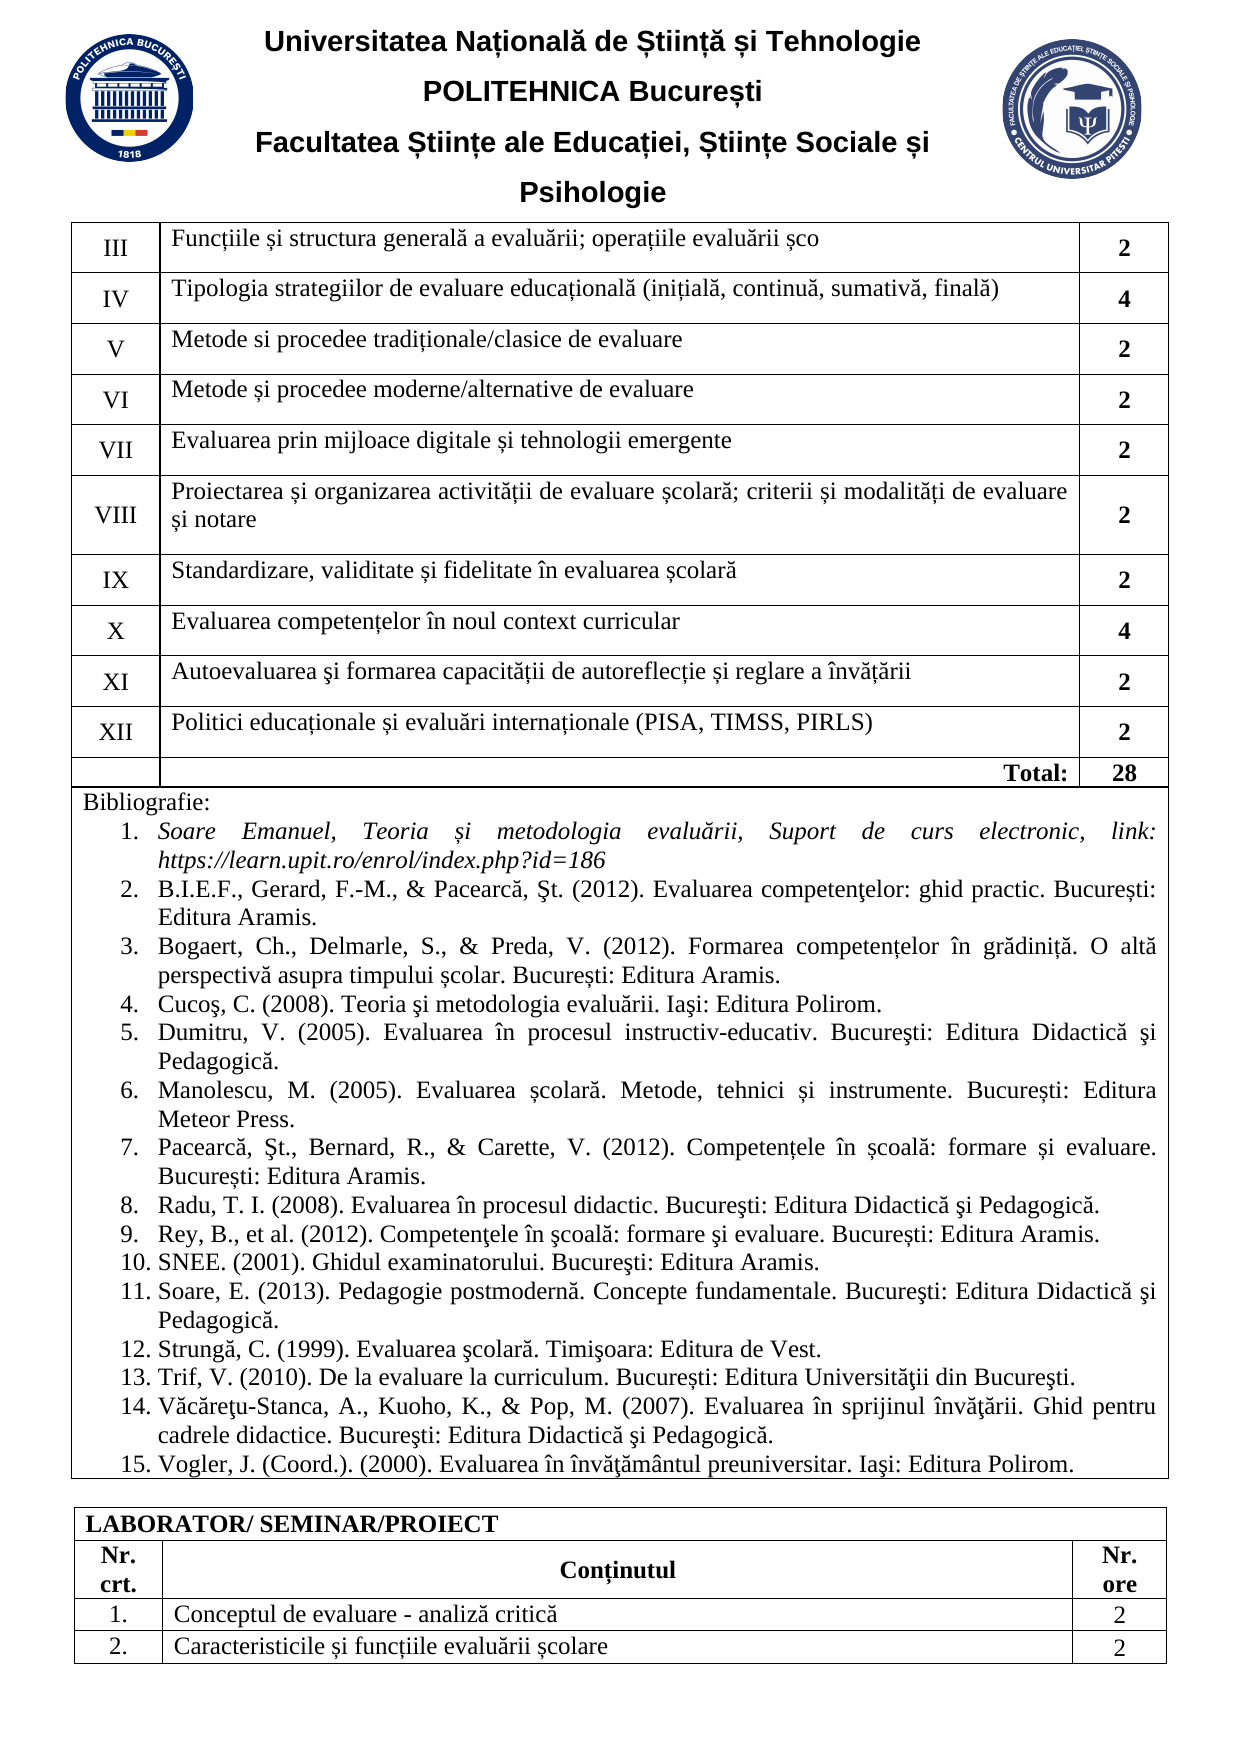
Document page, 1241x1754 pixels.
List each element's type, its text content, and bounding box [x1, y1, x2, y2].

table_cell 1. [75, 1599, 162, 1630]
table_cell Proiectarea și organizarea activității de evaluare școlară; criterii și modalități de evaluare și notare [161, 476, 1079, 554]
table_cell XII [72, 707, 159, 757]
picture [65, 34, 193, 162]
table_cell III [72, 223, 159, 272]
table_cell 4 [1080, 273, 1168, 323]
table_cell 2 [1080, 476, 1168, 554]
table_cell 2 [1080, 375, 1168, 424]
table_cell Politici educaționale și evaluări internaționale (PISA, TIMSS, PIRLS) [161, 707, 1079, 757]
table_cell Standardizare, validitate și fidelitate în evaluarea școlară [161, 555, 1079, 605]
table_cell X [72, 606, 159, 655]
table_cell VIII [72, 476, 159, 554]
table_cell VII [72, 425, 159, 475]
table_cell Evaluarea competențelor în noul context curricular [161, 606, 1079, 655]
table_cell 2 [1073, 1599, 1166, 1630]
table_cell Evaluarea prin mijloace digitale și tehnologii emergente [161, 425, 1079, 475]
table_cell 2 [1080, 425, 1168, 475]
table_cell Metode si procedee tradiționale/clasice de evaluare [161, 324, 1079, 373]
table_cell Nr. ore [1073, 1541, 1166, 1598]
table_cell IV [72, 273, 159, 323]
table_cell Funcțiile și structura generală a evaluării; operațiile evaluării șco [161, 223, 1079, 272]
table_cell Metode și procedee moderne/alternative de evaluare [161, 375, 1079, 424]
table_cell 4 [1080, 606, 1168, 655]
table_cell V [72, 324, 159, 373]
table_cell Caracteristicile și funcțiile evaluării școlare [163, 1631, 1072, 1663]
table_cell 2 [1080, 656, 1168, 706]
table_cell Autoevaluarea şi formarea capacității de autoreflecție și reglare a învățării [161, 656, 1079, 706]
table_cell Tipologia strategiilor de evaluare educațională (inițială, continuă, sumativă, finală) [161, 273, 1079, 323]
table_cell IX [72, 555, 159, 605]
table_cell 2 [1080, 707, 1168, 757]
table_header LABORATOR/ SEMINAR/PROIECT [75, 1508, 1166, 1539]
table_cell 28 [1080, 758, 1168, 786]
table_cell 2. [75, 1631, 162, 1663]
table_cell 2 [1073, 1631, 1166, 1663]
table_cell [72, 758, 159, 786]
table_cell Nr. crt. [75, 1541, 162, 1598]
table_cell Conceptul de evaluare - analiză critică [163, 1599, 1072, 1630]
table_cell Conținutul [163, 1541, 1072, 1598]
table_cell 2 [1080, 223, 1168, 272]
table_cell VI [72, 375, 159, 424]
table_cell 2 [1080, 324, 1168, 373]
table_cell 2 [1080, 555, 1168, 605]
table_cell XI [72, 656, 159, 706]
table_cell Bibliografie: Soare Emanuel, Teoria și metodologia evaluării, Suport de curs electronic, link: https://learn.upit.ro/enrol/index.php?id=186 B.I.E.F., Gerard, F.-M., & Pacearcă, Şt. (2012). Evaluarea competenţelor: ghid practic. București: Editura Aramis. Bogaert, Ch., Delmarle, S., & Preda, V. (2012). Formarea competențelor în grădiniță. O altă perspectivă asupra timpului școlar. București: Editura Aramis. Cucoş, C. (2008). Teoria şi metodologia evaluării. Iaşi: Editura Polirom. Dumitru, V. (2005). Evaluarea în procesul instructiv-educativ. Bucureşti: Editura Didactică şi Pedagogică. Manolescu, M. (2005). Evaluarea școlară. Metode, tehnici și instrumente. București: Editura Meteor Press. Pacearcă, Şt., Bernard, R., & Carette, V. (2012). Competențele în școală: formare și evaluare. București: Editura Aramis. Radu, T. I. (2008). Evaluarea în procesul didactic. Bucureşti: Editura Didactică şi Pedagogică. Rey, B., et al. (2012). Competenţele în şcoală: formare şi evaluare. București: Editura Aramis. SNEE. (2001). Ghidul examinatorului. Bucureşti: Editura Aramis. Soare, E. (2013). Pedagogie postmodernă. Concepte fundamentale. Bucureşti: Editura Didactică şi Pedagogică. Strungă, C. (1999). Evaluarea şcolară. Timişoara: Editura de Vest. Trif, V. (2010). De la evaluare la curriculum. București: Editura Universităţii din Bucureşti. Văcăreţu-Stanca, A., Kuoho, K., & Pop, M. (2007). Evaluarea în sprijinul învăţării. Ghid pentru cadrele didactice. Bucureşti: Editura Didactică şi Pedagogică. Vogler, J. (Coord.). (2000). Evaluarea în învăţământul preuniversitar. Iaşi: Editura Polirom. [72, 788, 1168, 1477]
picture [1002, 39, 1142, 179]
table_cell Total: [161, 758, 1079, 786]
